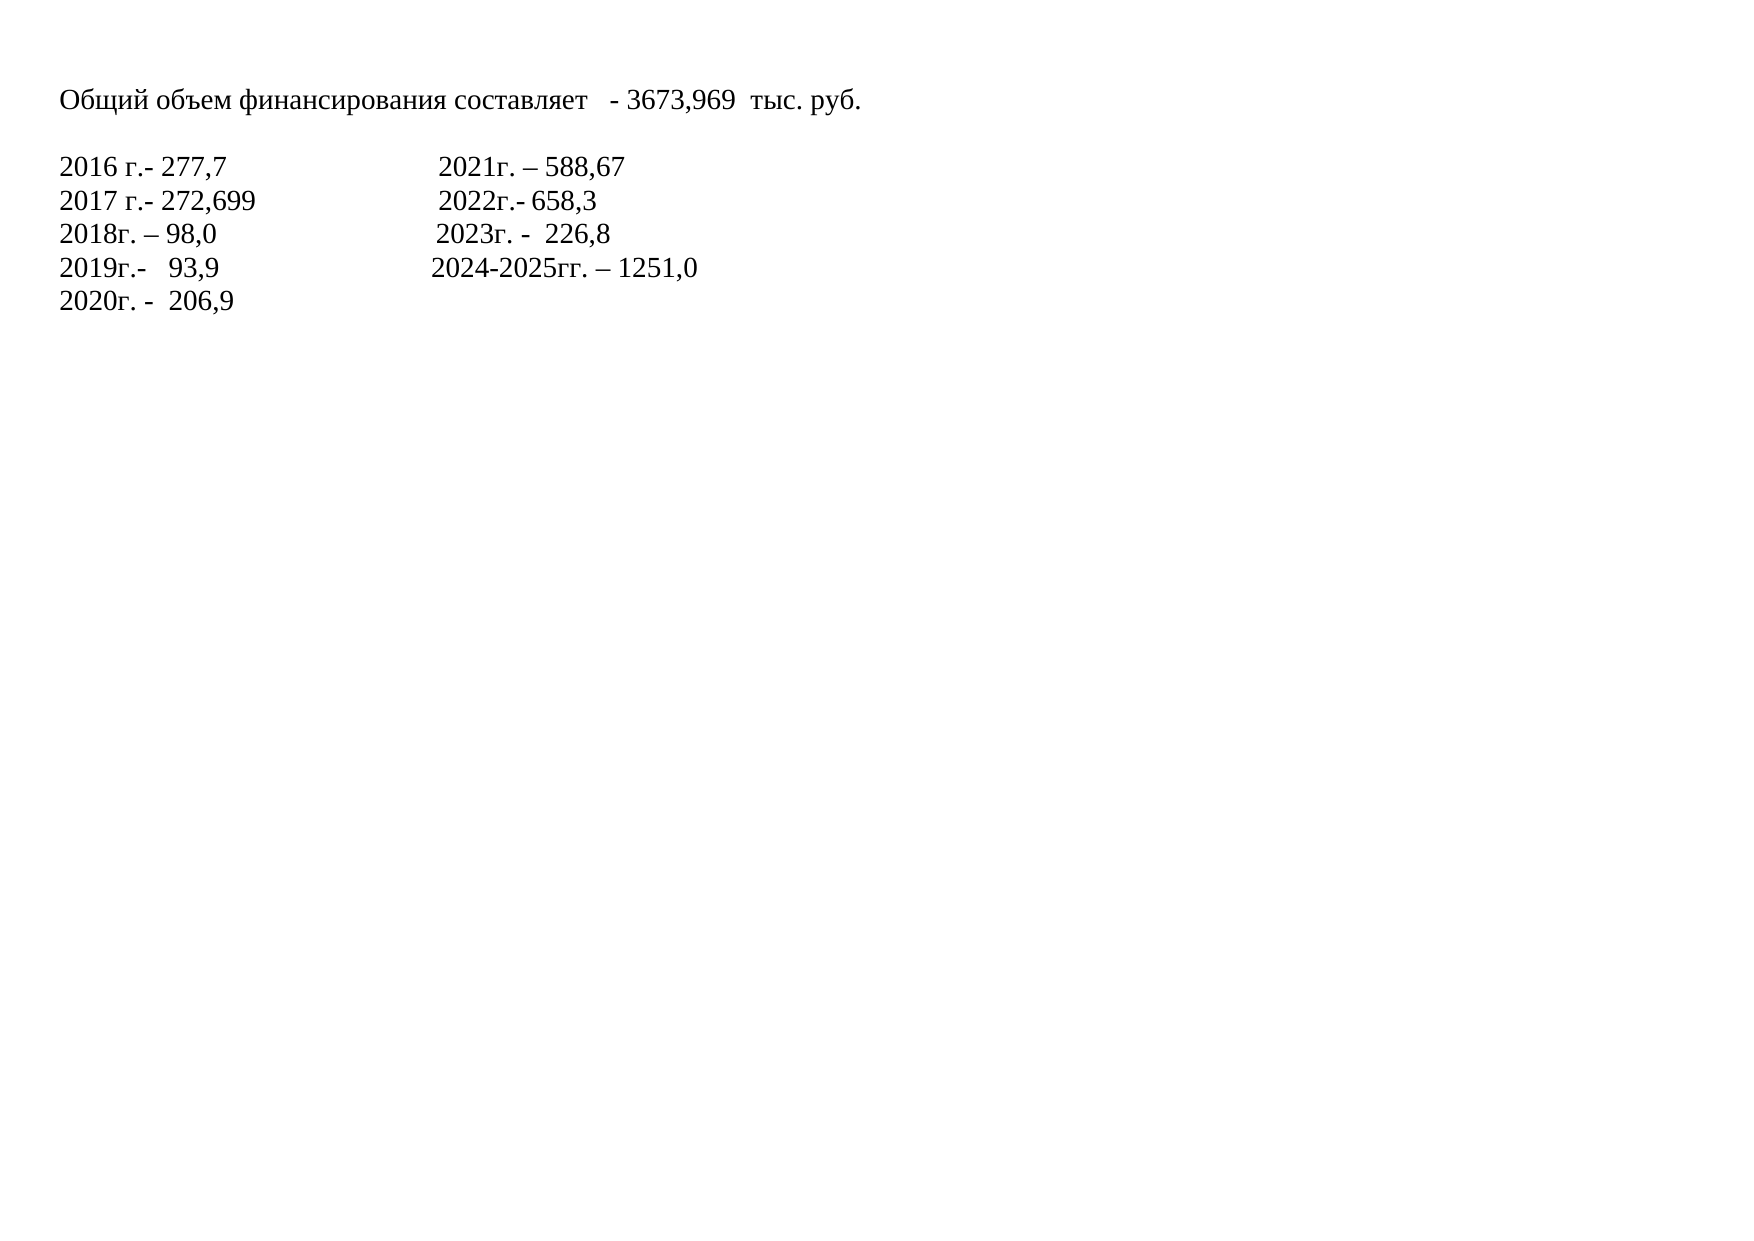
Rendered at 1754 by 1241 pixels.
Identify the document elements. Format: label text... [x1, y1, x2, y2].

text 2018г. – 98,0 2023г. - 226,8 [59, 216, 1695, 250]
text 2019г.- 93,9 2024-2025гг. – 1251,0 [59, 250, 1695, 283]
text Общий объем финансирования составляет - 3673,969 тыс. руб. [59, 82, 1695, 116]
text 2020г. - 206,9 [59, 283, 1695, 317]
text 2017 г.- 272,699 2022г.- 658,3 [59, 183, 1695, 216]
text 2016 г.- 277,7 2021г. – 588,67 [59, 149, 1695, 183]
